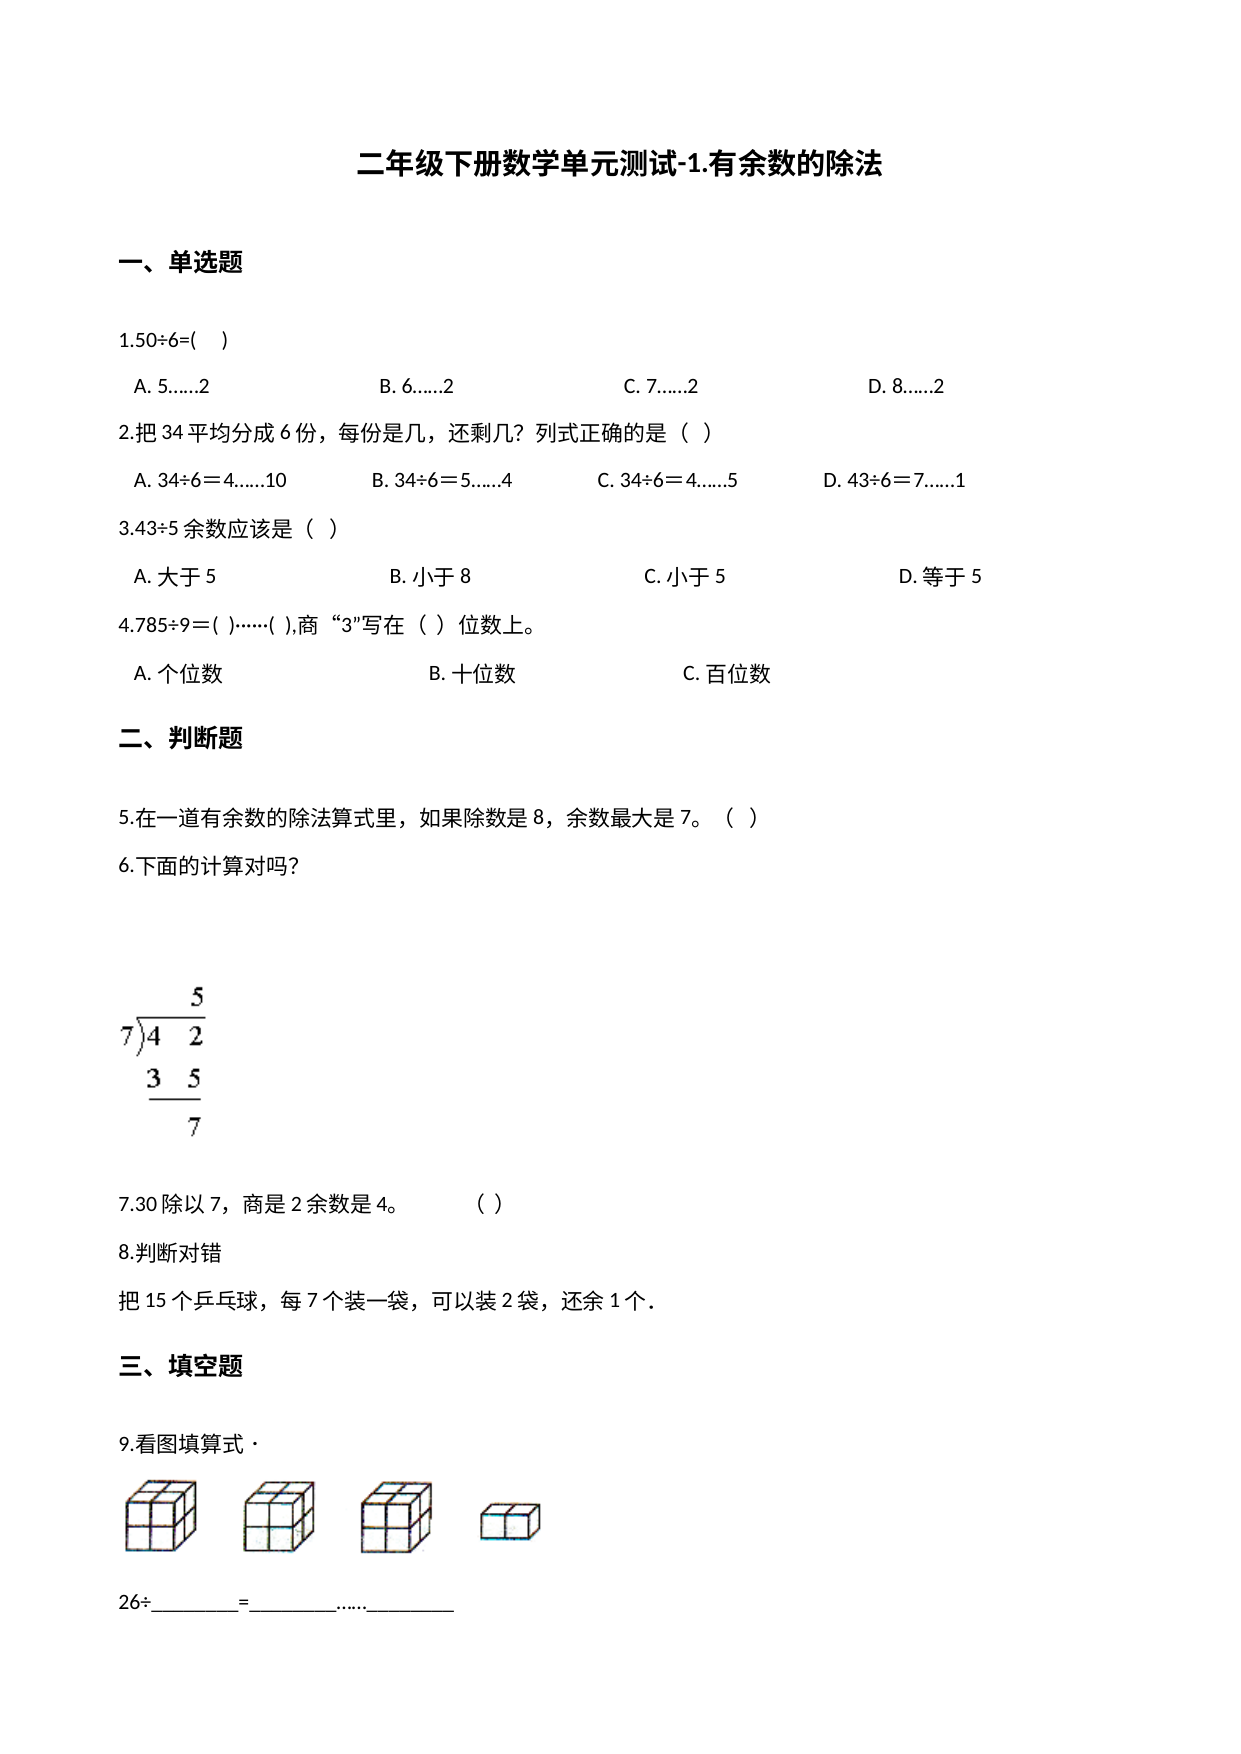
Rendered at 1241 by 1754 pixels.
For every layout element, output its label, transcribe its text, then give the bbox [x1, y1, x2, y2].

text 6.下面的计算对吗？ [118, 848, 1122, 1173]
text A. 大于5 B. 小于8 C. 小于5 D. 等于5 [134, 559, 1122, 592]
text 3.43÷5余数应该是（ ） [118, 511, 1122, 544]
text 把15个乒乓球，每7个装一袋，可以装2袋，还余1个． [118, 1283, 1122, 1316]
text 二年级下册数学单元测试-1.有余数的除法 [118, 129, 1122, 194]
text 4.785÷9＝( )······( ),商“3”写在（ ）位数上。 [118, 608, 1122, 640]
text A. 个位数 B. 十位数 C. 百位数 [134, 656, 1122, 689]
text 2.把34平均分成6份，每份是几，还剩几？列式正确的是（ ） [118, 415, 1122, 448]
text 5.在一道有余数的除法算式里，如果除数是8，余数最大是7。（ ） [118, 800, 1122, 833]
text 三、填空题 [118, 1332, 1122, 1397]
text 8.判断对错 [118, 1235, 1122, 1268]
picture [118, 978, 212, 1149]
text A. 5……2 B. 6……2 C. 7……2 D. 8……2 [134, 369, 1122, 402]
text 二、判断题 [118, 704, 1122, 769]
picture [118, 1474, 553, 1558]
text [118, 1586, 1122, 1618]
picture [618, 387, 624, 394]
text 9.看图填算式． [118, 1427, 1122, 1460]
text 1.50÷6=( ) [118, 324, 1122, 356]
text A. 34÷6＝4……10 B. 34÷6＝5……4 C. 34÷6＝4……5 D. 43÷6＝7……1 [134, 464, 1122, 496]
text 一、单选题 [118, 228, 1122, 293]
text 7.30除以7，商是2余数是4。 （ ） [118, 1187, 1122, 1219]
